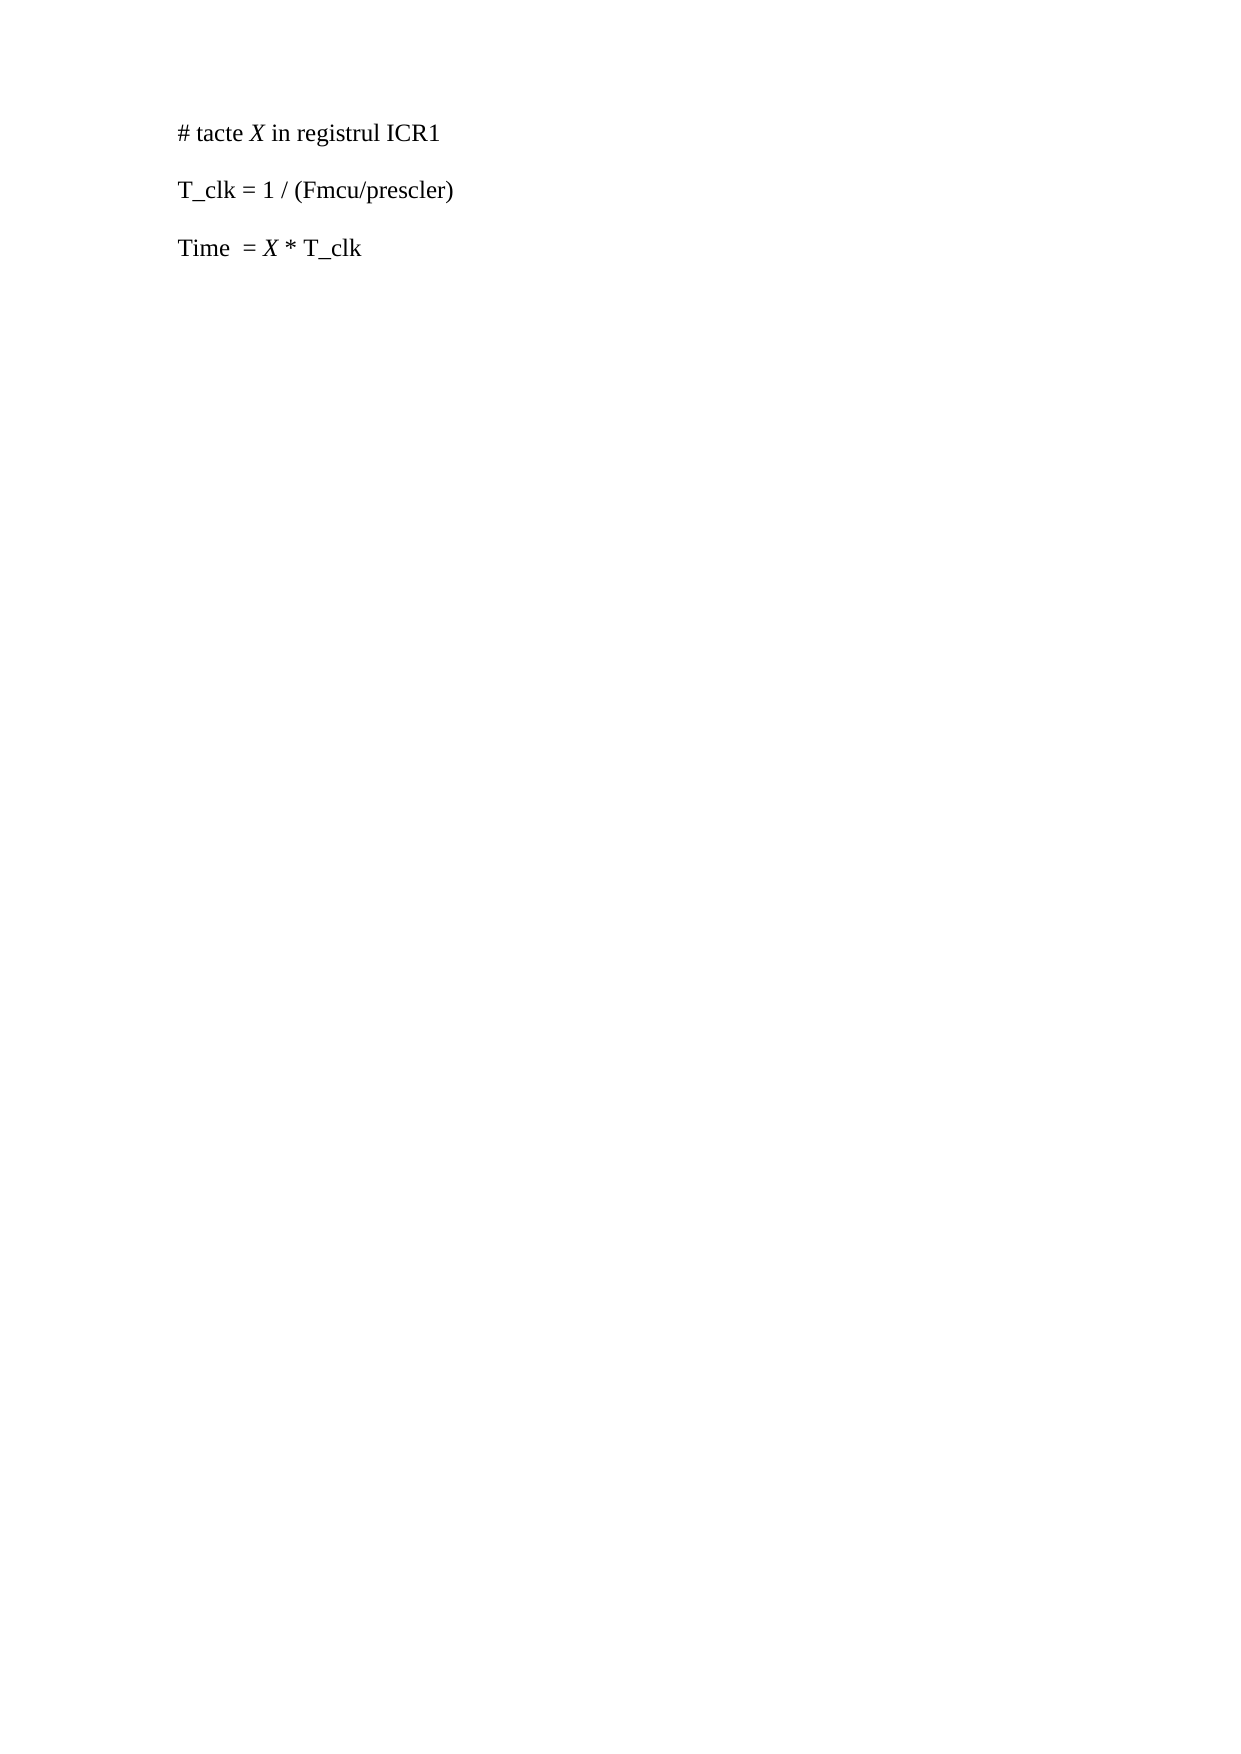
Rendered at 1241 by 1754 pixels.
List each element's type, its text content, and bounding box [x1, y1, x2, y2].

text Time = X * T_clk [177, 233, 1152, 262]
text T_clk = 1 / (Fmcu/prescler) [177, 176, 1152, 204]
text # tacte X in registrul ICR1 [177, 118, 1152, 147]
